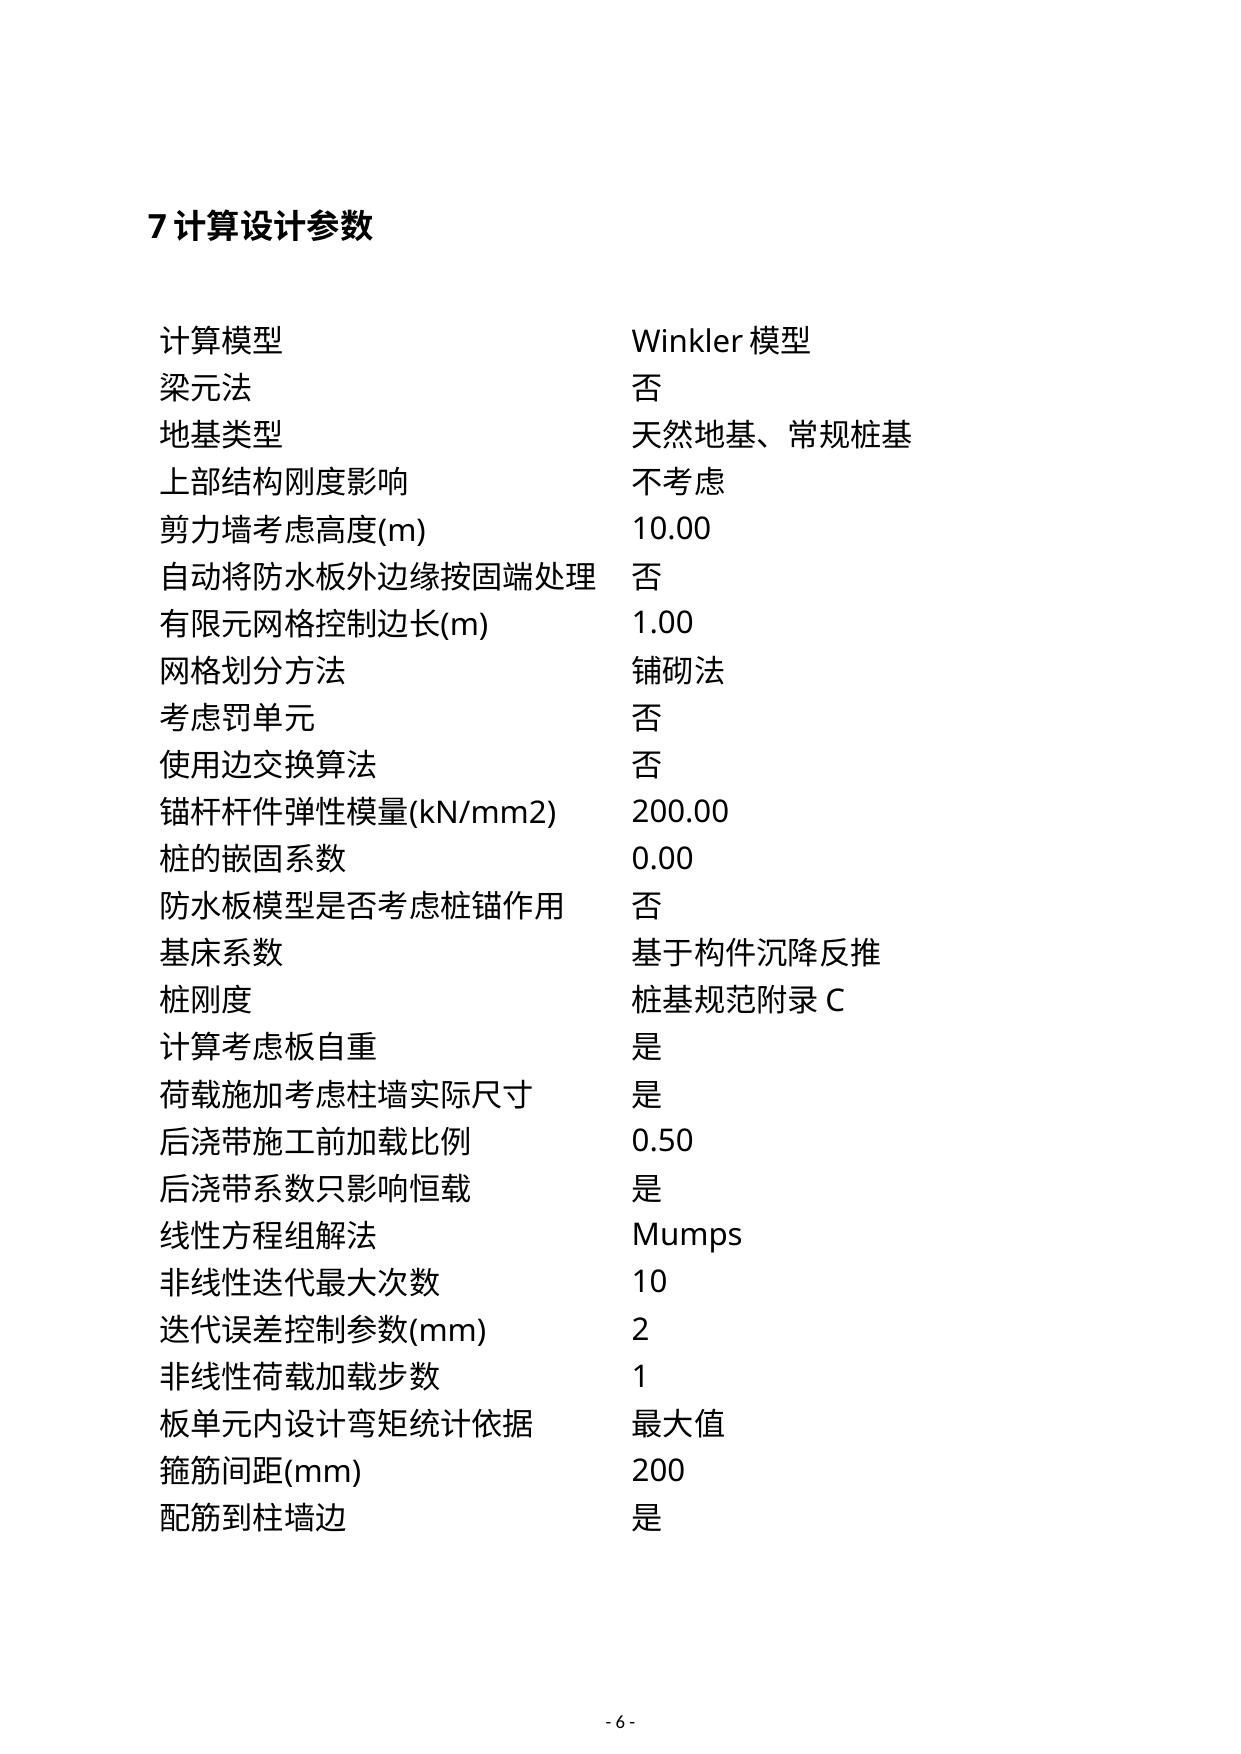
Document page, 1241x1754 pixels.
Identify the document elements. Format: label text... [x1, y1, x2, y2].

table_cell 桩刚度 [148, 975, 620, 1022]
table_cell 线性方程组解法 [148, 1210, 620, 1257]
table_cell 梁元法 [148, 363, 620, 410]
table_cell 1 [620, 1351, 1181, 1398]
table_cell 10 [620, 1257, 1181, 1304]
table_cell 计算考虑板自重 [148, 1022, 620, 1069]
table_cell 网格划分方法 [148, 645, 620, 692]
table_cell 200 [620, 1446, 1181, 1493]
table_cell 后浇带施工前加载比例 [148, 1116, 620, 1163]
table_cell 桩基规范附录C [620, 975, 1181, 1022]
table_cell 否 [620, 551, 1181, 598]
table_cell 0.50 [620, 1116, 1181, 1163]
table_cell 铺砌法 [620, 645, 1181, 692]
table_cell 桩的嵌固系数 [148, 834, 620, 881]
table_cell Mumps [620, 1210, 1181, 1257]
table_cell 最大值 [620, 1399, 1181, 1446]
table_cell 后浇带系数只影响恒载 [148, 1163, 620, 1210]
table_cell 考虑罚单元 [148, 692, 620, 739]
table_cell 使用边交换算法 [148, 739, 620, 786]
subtitle 7计算设计参数 [148, 194, 1093, 253]
table_cell 200.00 [620, 786, 1181, 833]
table_cell 剪力墙考虑高度(m) [148, 504, 620, 551]
table_cell 否 [620, 692, 1181, 739]
table_cell 地基类型 [148, 410, 620, 457]
table_cell 非线性迭代最大次数 [148, 1257, 620, 1304]
table_cell 基于构件沉降反推 [620, 928, 1181, 975]
table_cell 有限元网格控制边长(m) [148, 598, 620, 645]
table_cell 10.00 [620, 504, 1181, 551]
table_cell 防水板模型是否考虑桩锚作用 [148, 881, 620, 928]
table_cell 1.00 [620, 598, 1181, 645]
table_cell 是 [620, 1022, 1181, 1069]
table_cell 2 [620, 1304, 1181, 1351]
table_cell 0.00 [620, 834, 1181, 881]
table_cell 迭代误差控制参数(mm) [148, 1304, 620, 1351]
table_cell 荷载施加考虑柱墙实际尺寸 [148, 1069, 620, 1116]
table_cell 配筋到柱墙边 [148, 1493, 620, 1540]
table_cell 自动将防水板外边缘按固端处理 [148, 551, 620, 598]
table_cell 不考虑 [620, 457, 1181, 504]
table_cell 上部结构刚度影响 [148, 457, 620, 504]
table_cell 否 [620, 363, 1181, 410]
table_cell 基床系数 [148, 928, 620, 975]
table_cell 是 [620, 1069, 1181, 1116]
table_cell 是 [620, 1163, 1181, 1210]
table_header Winkler模型 [620, 316, 1181, 363]
table_cell 箍筋间距(mm) [148, 1446, 620, 1493]
table_cell 天然地基、常规桩基 [620, 410, 1181, 457]
table_header 计算模型 [148, 316, 620, 363]
table_cell 板单元内设计弯矩统计依据 [148, 1399, 620, 1446]
table_cell 非线性荷载加载步数 [148, 1351, 620, 1398]
table_cell 是 [620, 1493, 1181, 1540]
table_cell 否 [620, 881, 1181, 928]
table_cell 否 [620, 739, 1181, 786]
table_cell 锚杆杆件弹性模量(kN/mm2) [148, 786, 620, 833]
